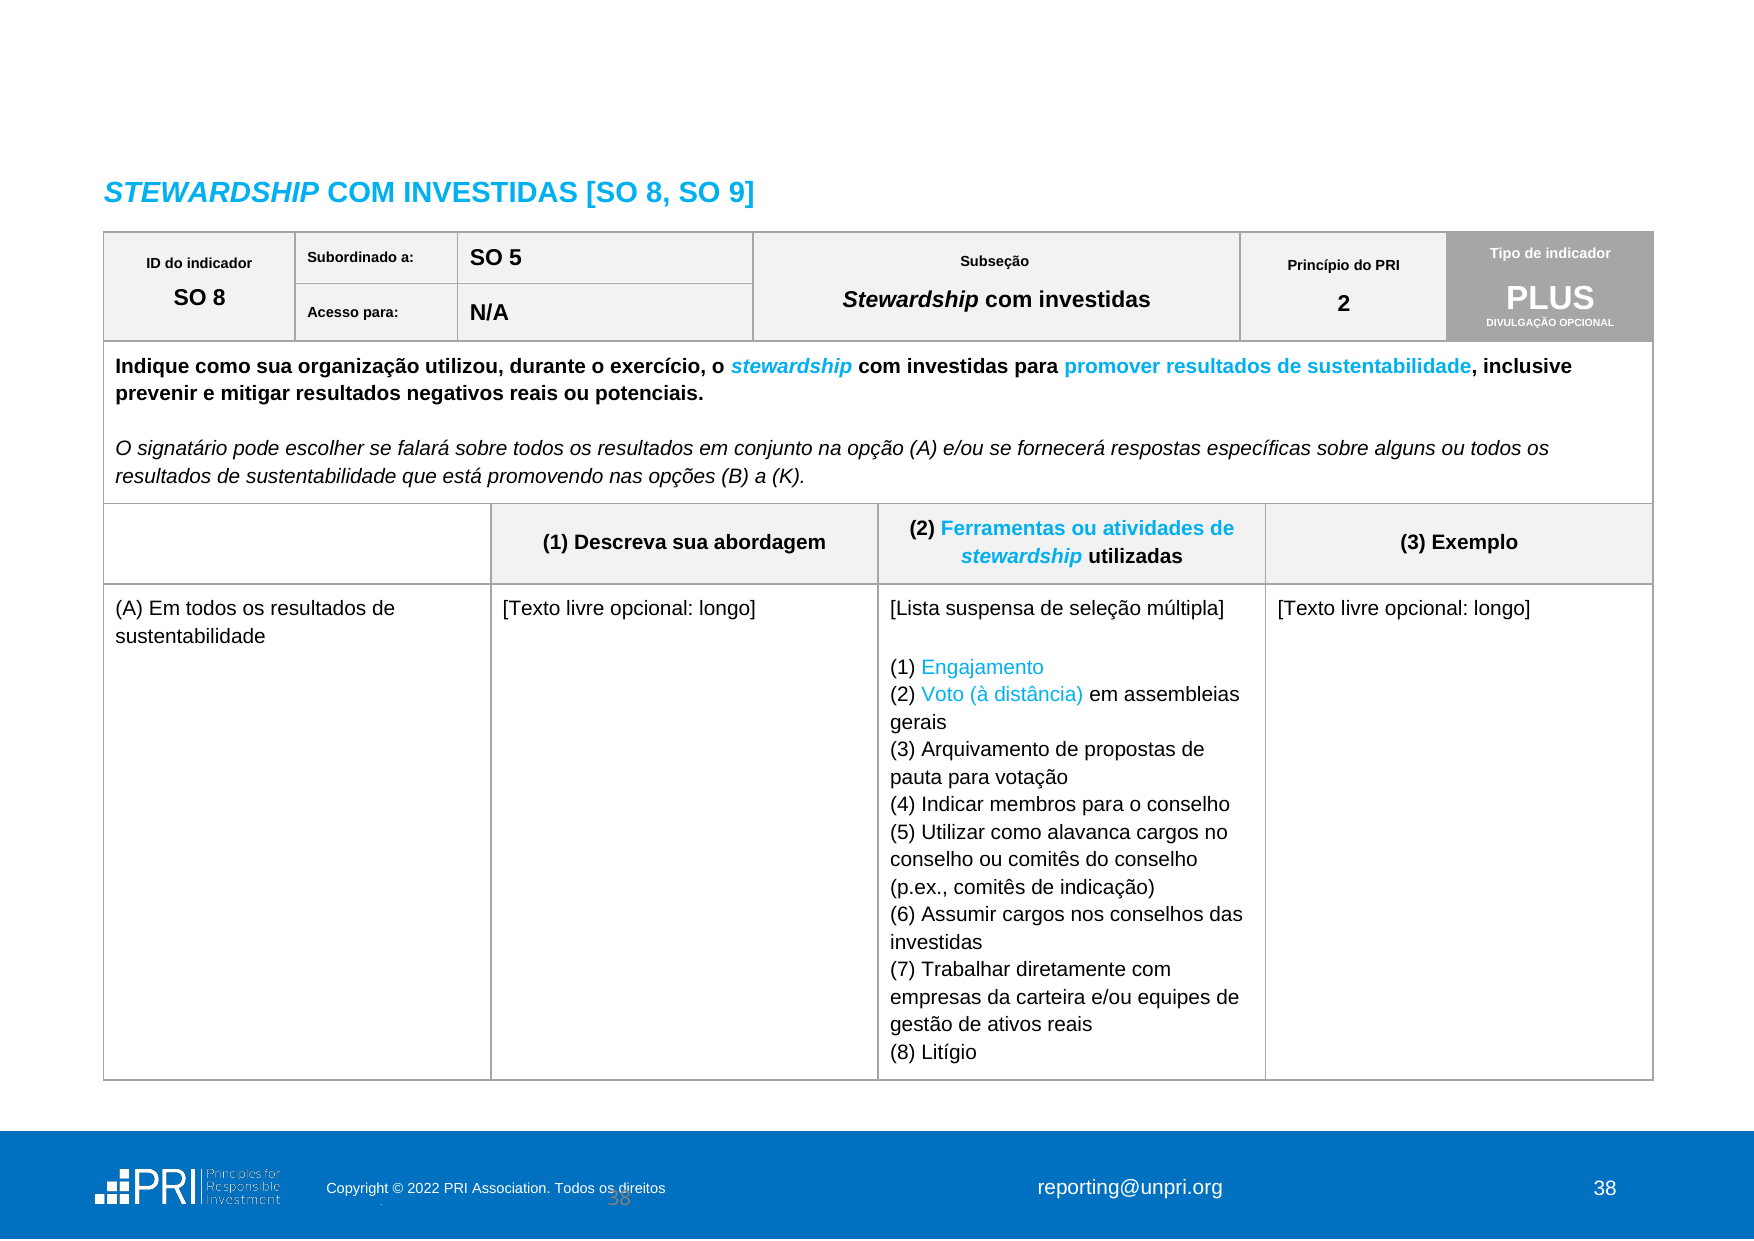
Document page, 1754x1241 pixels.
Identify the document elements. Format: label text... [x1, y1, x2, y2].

table_header Tipo de indicador PLUS DIVULGAÇÃO OPCIONAL [1448, 233, 1653, 340]
table_cell N/A [458, 284, 752, 340]
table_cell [492, 585, 877, 1079]
table_header Subseção Stewardship com investidas [754, 233, 1239, 340]
table_header Subordinado a: [296, 233, 457, 282]
table_header SO 5 [458, 233, 752, 282]
table_cell [104, 504, 490, 583]
table_header ID do indicador SO 8 [104, 233, 294, 340]
table_header Princípio do PRI 2 [1241, 233, 1446, 340]
table_cell Acesso para: [296, 284, 457, 340]
picture [92, 1166, 282, 1207]
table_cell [879, 585, 1265, 1079]
subtitle Stewardship com investidas [SO 8, SO 9] [103, 175, 1650, 208]
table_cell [104, 585, 490, 1079]
table_cell (1) Descreva sua abordagem [492, 504, 877, 583]
table_cell (2) Ferramentas ou atividades de stewardship utilizadas [879, 504, 1265, 583]
table_cell (3) Exemplo [1266, 504, 1652, 583]
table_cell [1266, 585, 1652, 1079]
table_cell Indique como sua organização utilizou, durante o exercício, o stewardship com investidas para promover resultados de sustentabilidade, inclusive prevenir e mitigar resultados negativos reais ou potenciais. O signatário pode escolher se falará sobre todos os resultados em conjunto na opção (A) e/ou se fornecerá respostas específicas sobre alguns ou todos os resultados de sustentabilidade que está promovendo nas opções (B) a (K). [104, 342, 1652, 503]
